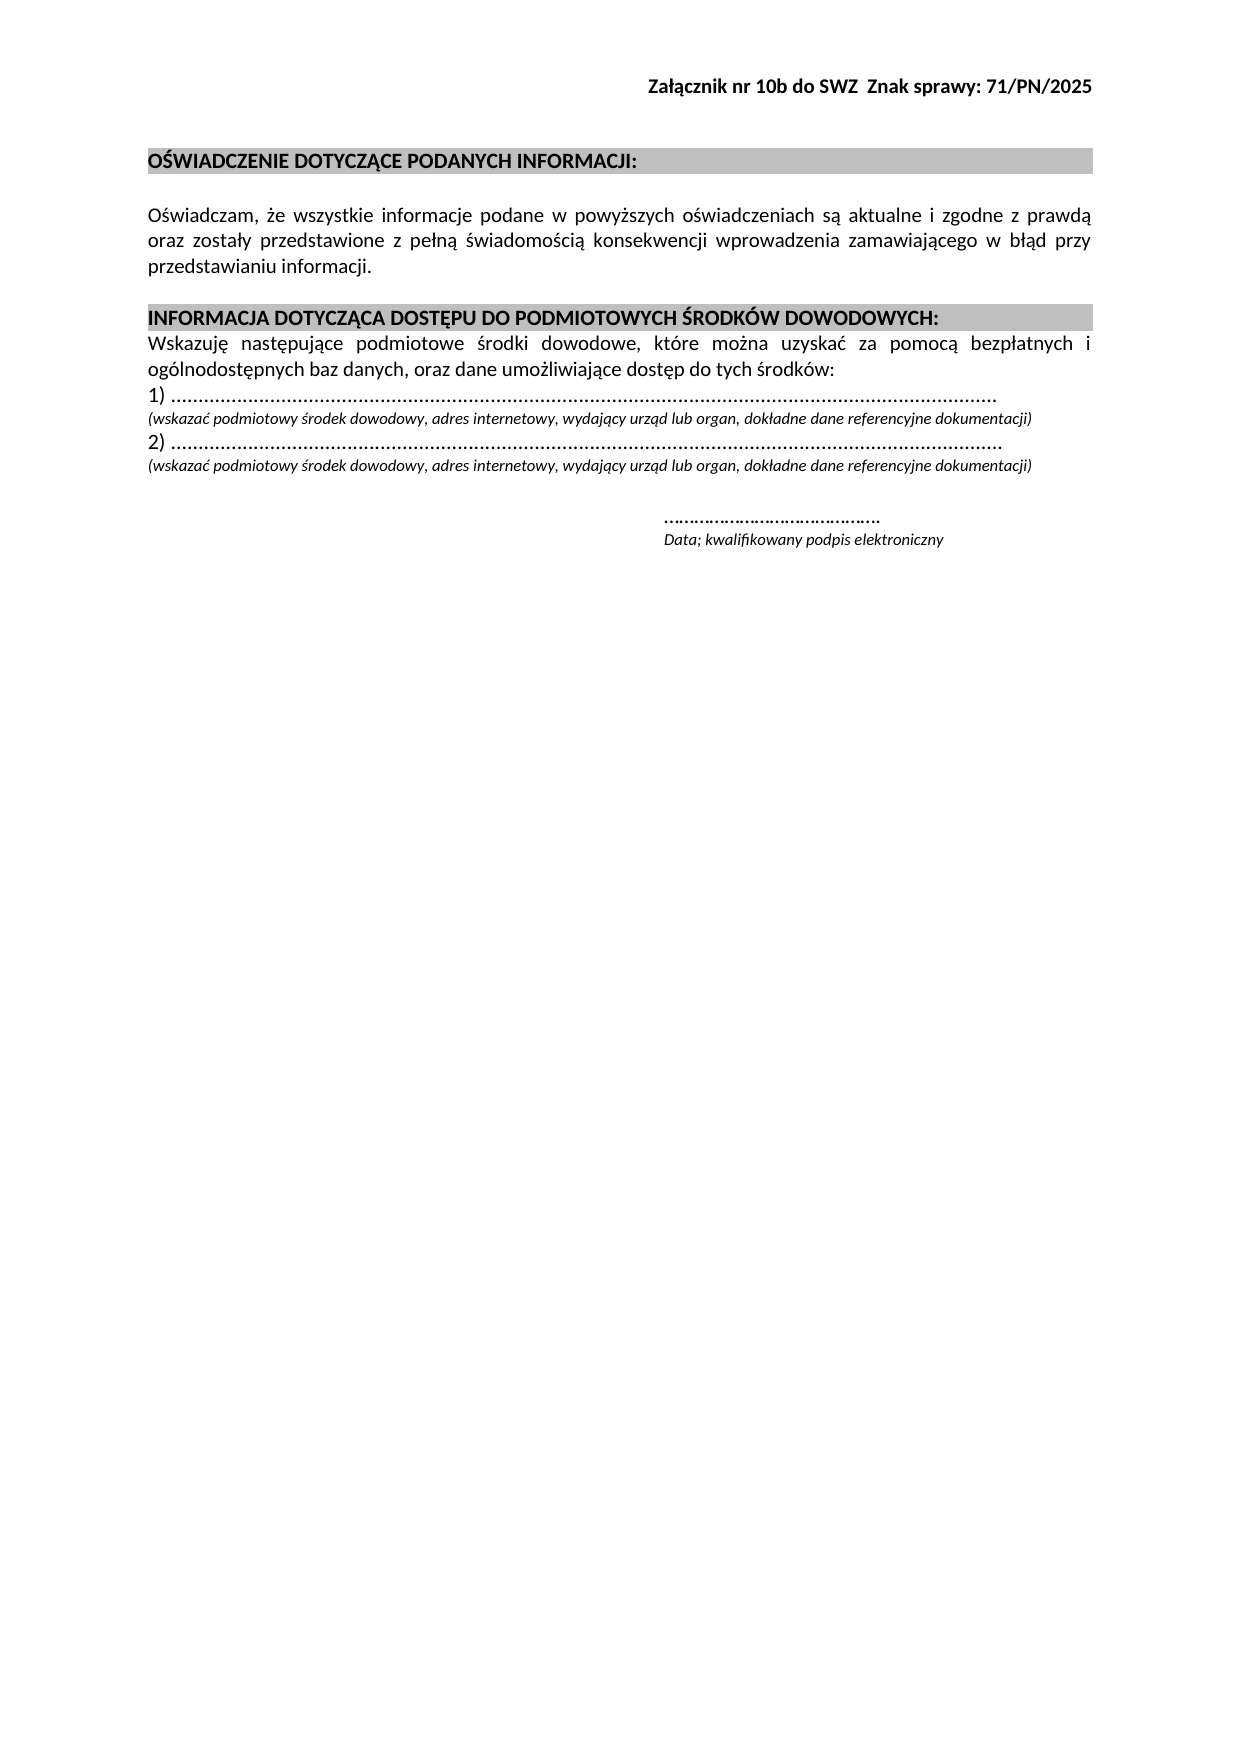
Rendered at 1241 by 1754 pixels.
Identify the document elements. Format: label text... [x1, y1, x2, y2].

text (wskazać podmiotowy środek dowodowy, adres internetowy, wydający urząd lub organ, dokładne dane referencyjne dokumentacji) [148, 455, 1093, 475]
text Oświadczam, że wszystkie informacje podane w powyższych oświadczeniach są aktualne i zgodne z prawdą oraz zostały przedstawione z pełną świadomością konsekwencji wprowadzenia zamawiającego w błąd przy przedstawianiu informacji. [148, 202, 1093, 278]
text Wskazuję następujące podmiotowe środki dowodowe, które można uzyskać za pomocą bezpłatnych i ogólnodostępnych baz danych, oraz dane umożliwiające dostęp do tych środków: [148, 331, 1093, 381]
text 1) ...................................................................................................................................................... [148, 381, 1093, 408]
text 2) ....................................................................................................................................................... [148, 428, 1093, 455]
text Data; kwalifikowany podpis elektroniczny [148, 529, 1093, 549]
text ……………………………………. [148, 502, 1093, 529]
text INFORMACJA DOTYCZĄCA DOSTĘPU DO PODMIOTOWYCH ŚRODKÓW DOWODOWYCH: [148, 304, 1093, 331]
text OŚWIADCZENIE DOTYCZĄCE PODANYCH INFORMACJI: [148, 148, 1093, 174]
text (wskazać podmiotowy środek dowodowy, adres internetowy, wydający urząd lub organ, dokładne dane referencyjne dokumentacji) [148, 408, 1093, 428]
